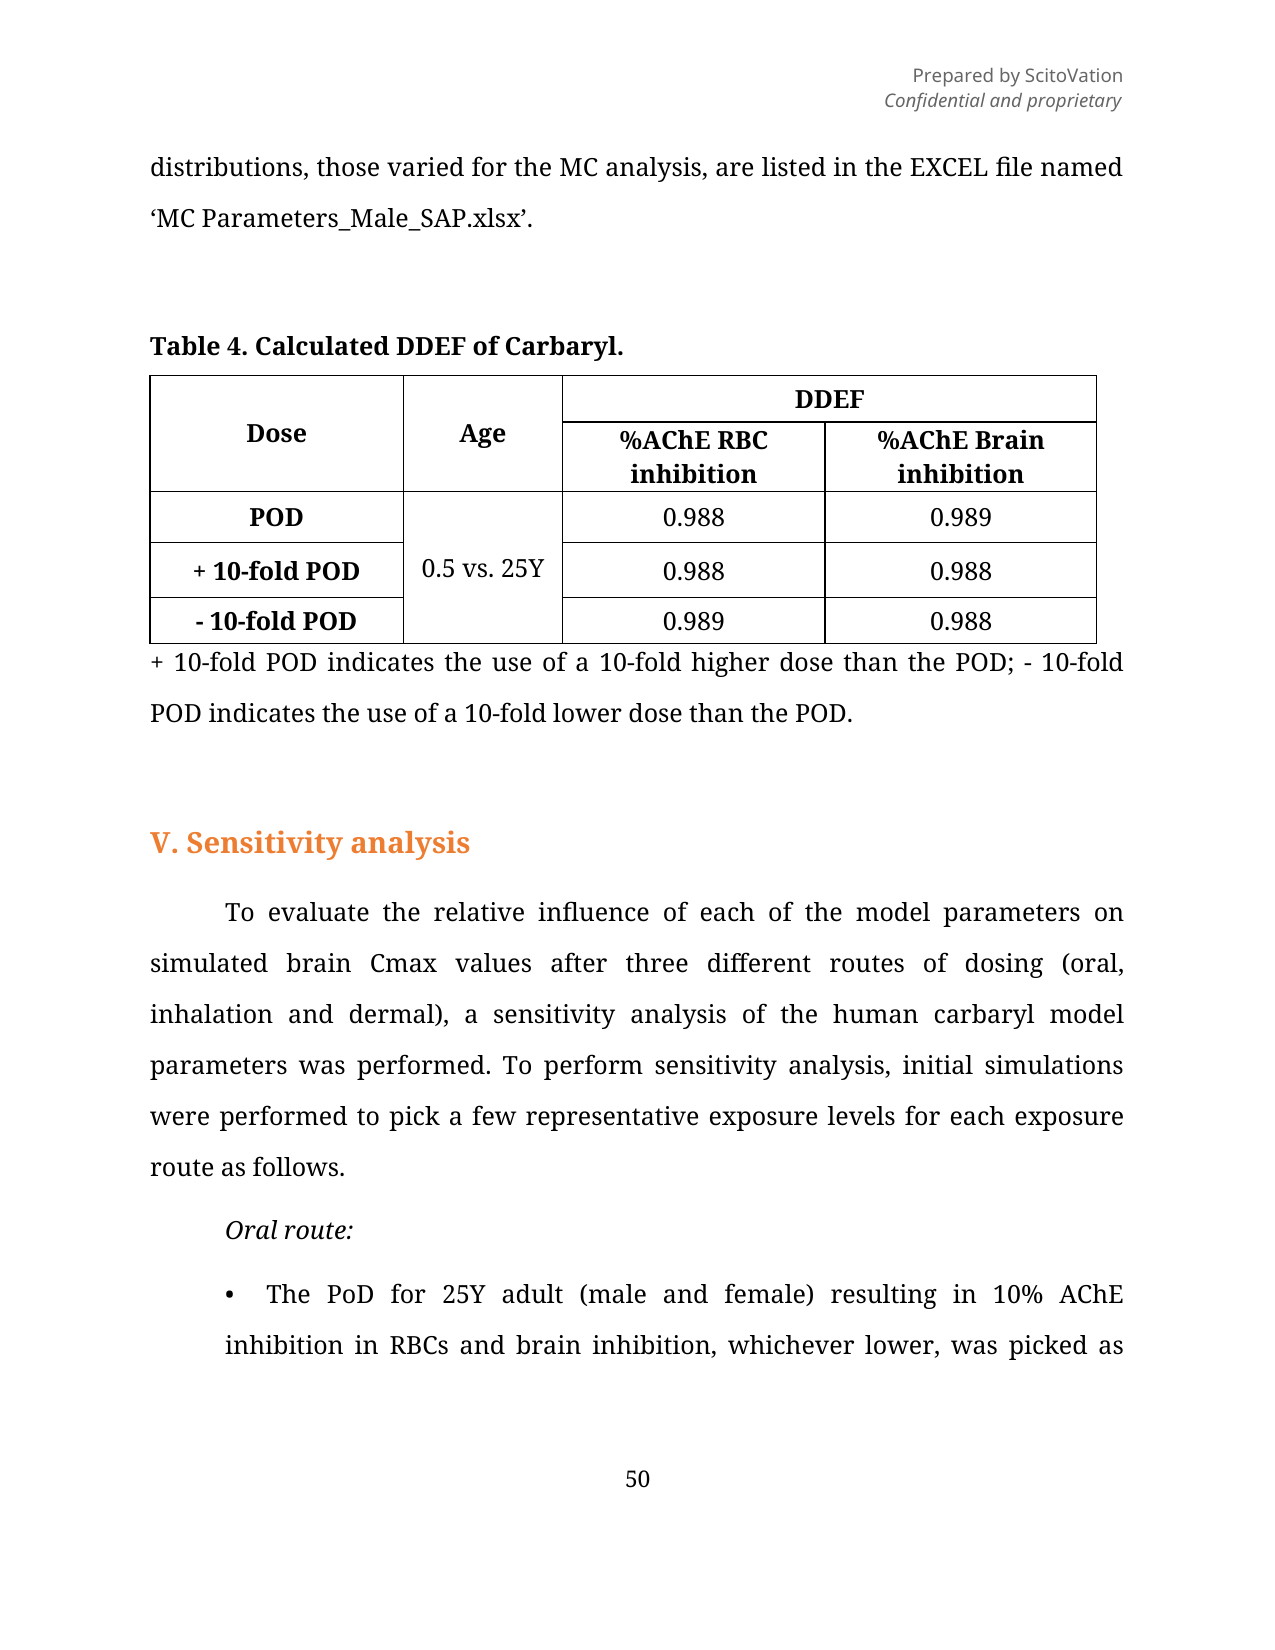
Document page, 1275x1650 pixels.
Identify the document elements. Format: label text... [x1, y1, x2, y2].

table_cell - 10-fold POD [151, 598, 403, 643]
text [150, 150, 1125, 235]
table_header Dose [151, 376, 403, 491]
text V. Sensitivity analysis [150, 822, 1125, 862]
table_cell 0.988 [826, 598, 1096, 643]
table_cell 0.988 [563, 543, 824, 597]
table_cell POD [151, 492, 403, 542]
table_cell 0.989 [563, 598, 824, 643]
table_cell + 10-fold POD [151, 543, 403, 597]
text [225, 1277, 1125, 1362]
table_cell 0.988 [826, 543, 1096, 597]
text Oral route: [225, 1213, 1125, 1247]
table_header Age [404, 376, 562, 491]
text To evaluate the relative influence of each of the model parameters on simulated brain Cmax values after three different routes of dosing (oral, inhalation and dermal), a sensitivity analysis of the human carbaryl model parameters was performed. To perform sensitivity analysis, initial simulations were performed to pick a few representative exposure levels for each exposure route as follows. [150, 894, 1125, 1183]
table_cell %AChE RBC inhibition [563, 423, 824, 491]
table_header DDEF [563, 376, 1096, 421]
text Table 4. Calculated DDEF of Carbaryl. [150, 328, 1125, 362]
table_cell 0.989 [826, 492, 1096, 542]
table_cell 0.5 vs. 25Y [404, 492, 562, 643]
table_cell 0.988 [563, 492, 824, 542]
text + 10-fold POD indicates the use of a 10-fold higher dose than the POD; - 10-fold POD indicates the use of a 10-fold lower dose than the POD. [150, 644, 1125, 729]
table_cell %AChE Brain inhibition [826, 423, 1096, 491]
